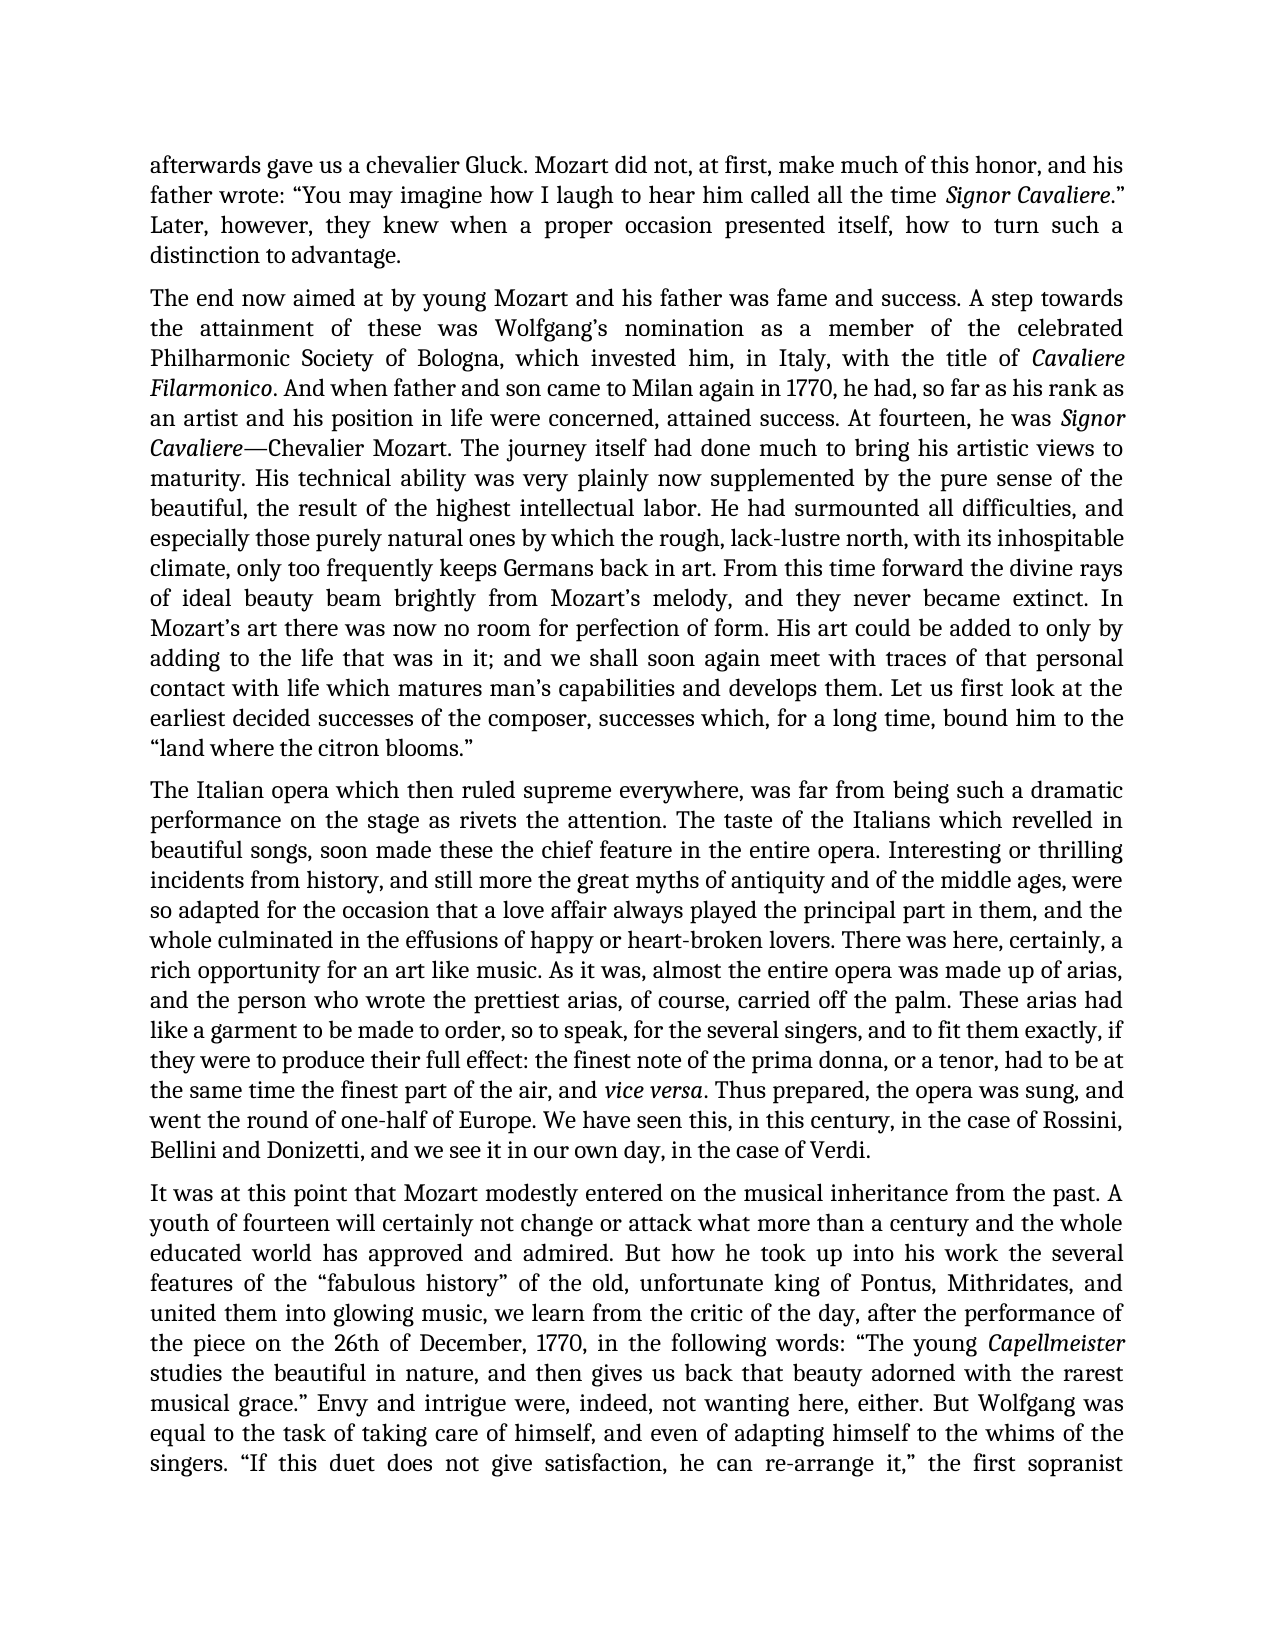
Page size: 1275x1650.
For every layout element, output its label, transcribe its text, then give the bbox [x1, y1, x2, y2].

text The end now aimed at by young Mozart and his father was fame and success. A step towards the attainment of these was Wolfgang’s nomination as a member of the celebrated Philharmonic Society of Bologna, which invested him, in Italy, with the title of Cavaliere Filarmonico. And when father and son came to Milan again in 1770, he had, so far as his rank as an artist and his position in life were concerned, attained success. At fourteen, he was Signor Cavaliere—Chevalier Mozart. The journey itself had done much to bring his artistic views to maturity. His technical ability was very plainly now supplemented by the pure sense of the beautiful, the result of the highest intellectual labor. He had surmounted all difficulties, and especially those purely natural ones by which the rough, lack-lustre north, with its inhospitable climate, only too frequently keeps Germans back in art. From this time forward the divine rays of ideal beauty beam brightly from Mozart’s melody, and they never became extinct. In Mozart’s art there was now no room for perfection of form. His art could be added to only by adding to the life that was in it; and we shall soon again meet with traces of that personal contact with life which matures man’s capabilities and develops them. Let us first look at the earliest decided successes of the composer, successes which, for a long time, bound him to the “land where the citron blooms.” [150, 282, 1125, 762]
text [150, 150, 1125, 270]
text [150, 1177, 1125, 1477]
text The Italian opera which then ruled supreme everywhere, was far from being such a dramatic performance on the stage as rivets the attention. The taste of the Italians which revelled in beautiful songs, soon made these the chief feature in the entire opera. Interesting or thrilling incidents from history, and still more the great myths of antiquity and of the middle ages, were so adapted for the occasion that a love affair always played the principal part in them, and the whole culminated in the effusions of happy or heart-broken lovers. There was here, certainly, a rich opportunity for an art like music. As it was, almost the entire opera was made up of arias, and the person who wrote the prettiest arias, of course, carried off the palm. These arias had like a garment to be made to order, so to speak, for the several singers, and to fit them exactly, if they were to produce their full effect: the finest note of the prima donna, or a tenor, had to be at the same time the finest part of the air, and vice versa. Thus prepared, the opera was sung, and went the round of one-half of Europe. We have seen this, in this century, in the case of Rossini, Bellini and Donizetti, and we see it in our own day, in the case of Verdi. [150, 775, 1125, 1165]
